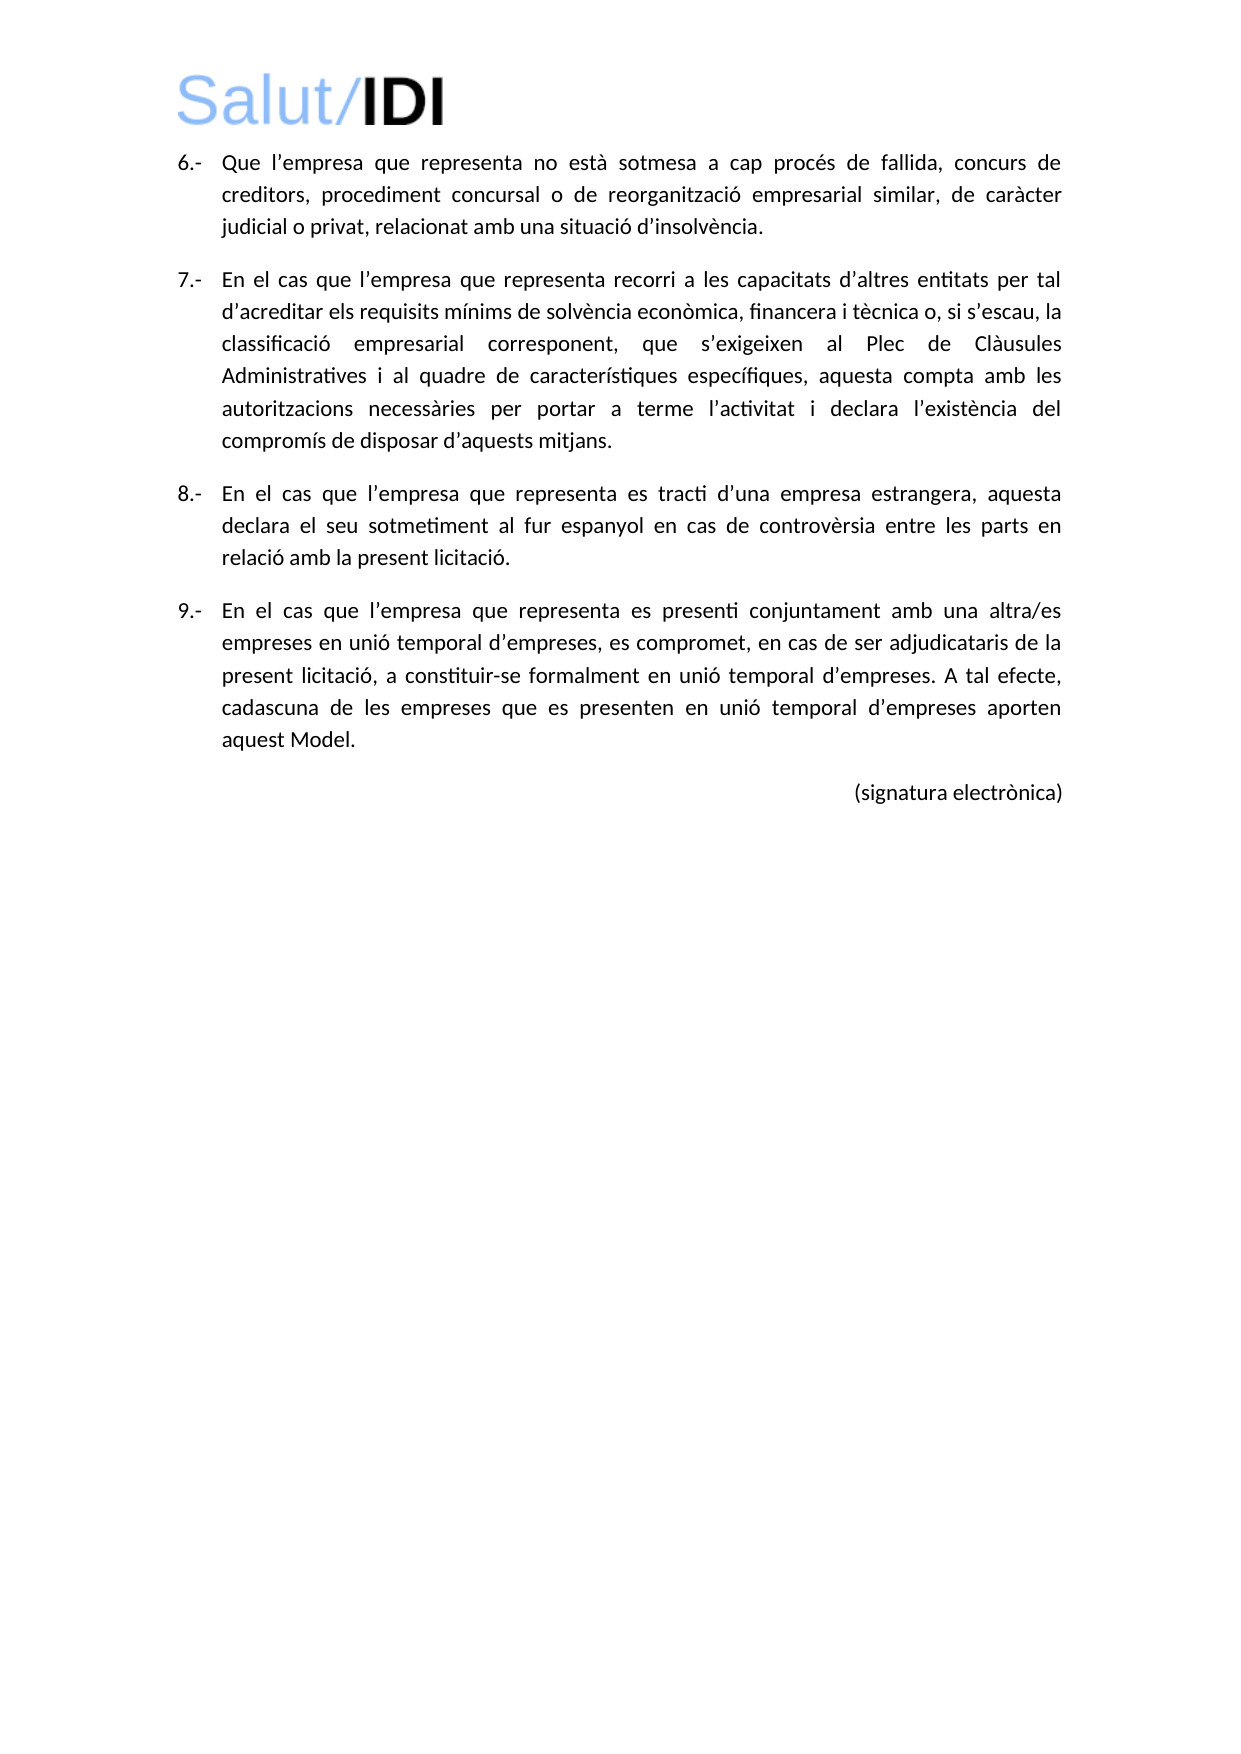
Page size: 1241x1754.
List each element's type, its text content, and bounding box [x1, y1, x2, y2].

text 7.- En el cas que l’empresa que representa recorri a les capacitats d’altres entitats per tal d’acreditar els requisits mínims de solvència econòmica, financera i tècnica o, si s’escau, la classificació empresarial corresponent, que s’exigeixen al Plec de Clàusules Administratives i al quadre de característiques específiques, aquesta compta amb les autoritzacions necessàries per portar a terme l’activitat i declara l’existència del compromís de disposar d’aquests mitjans. [177, 265, 1063, 454]
text 9.- En el cas que l’empresa que representa es presenti conjuntament amb una altra/es empreses en unió temporal d’empreses, es compromet, en cas de ser adjudicataris de la present licitació, a constituir-se formalment en unió temporal d’empreses. A tal efecte, cadascuna de les empreses que es presenten en unió temporal d’empreses aporten aquest Model. [177, 596, 1063, 753]
text 8.- En el cas que l’empresa que representa es tracti d’una empresa estrangera, aquesta declara el seu sotmetiment al fur espanyol en cas de controvèrsia entre les parts en relació amb la present licitació. [177, 479, 1063, 571]
text 6.- Que l’empresa que representa no està sotmesa a cap procés de fallida, concurs de creditors, procediment concursal o de reorganització empresarial similar, de caràcter judicial o privat, relacionat amb una situació d’insolvència. [177, 148, 1063, 240]
picture [177, 73, 443, 125]
text (signatura electrònica) [59, 778, 1063, 806]
